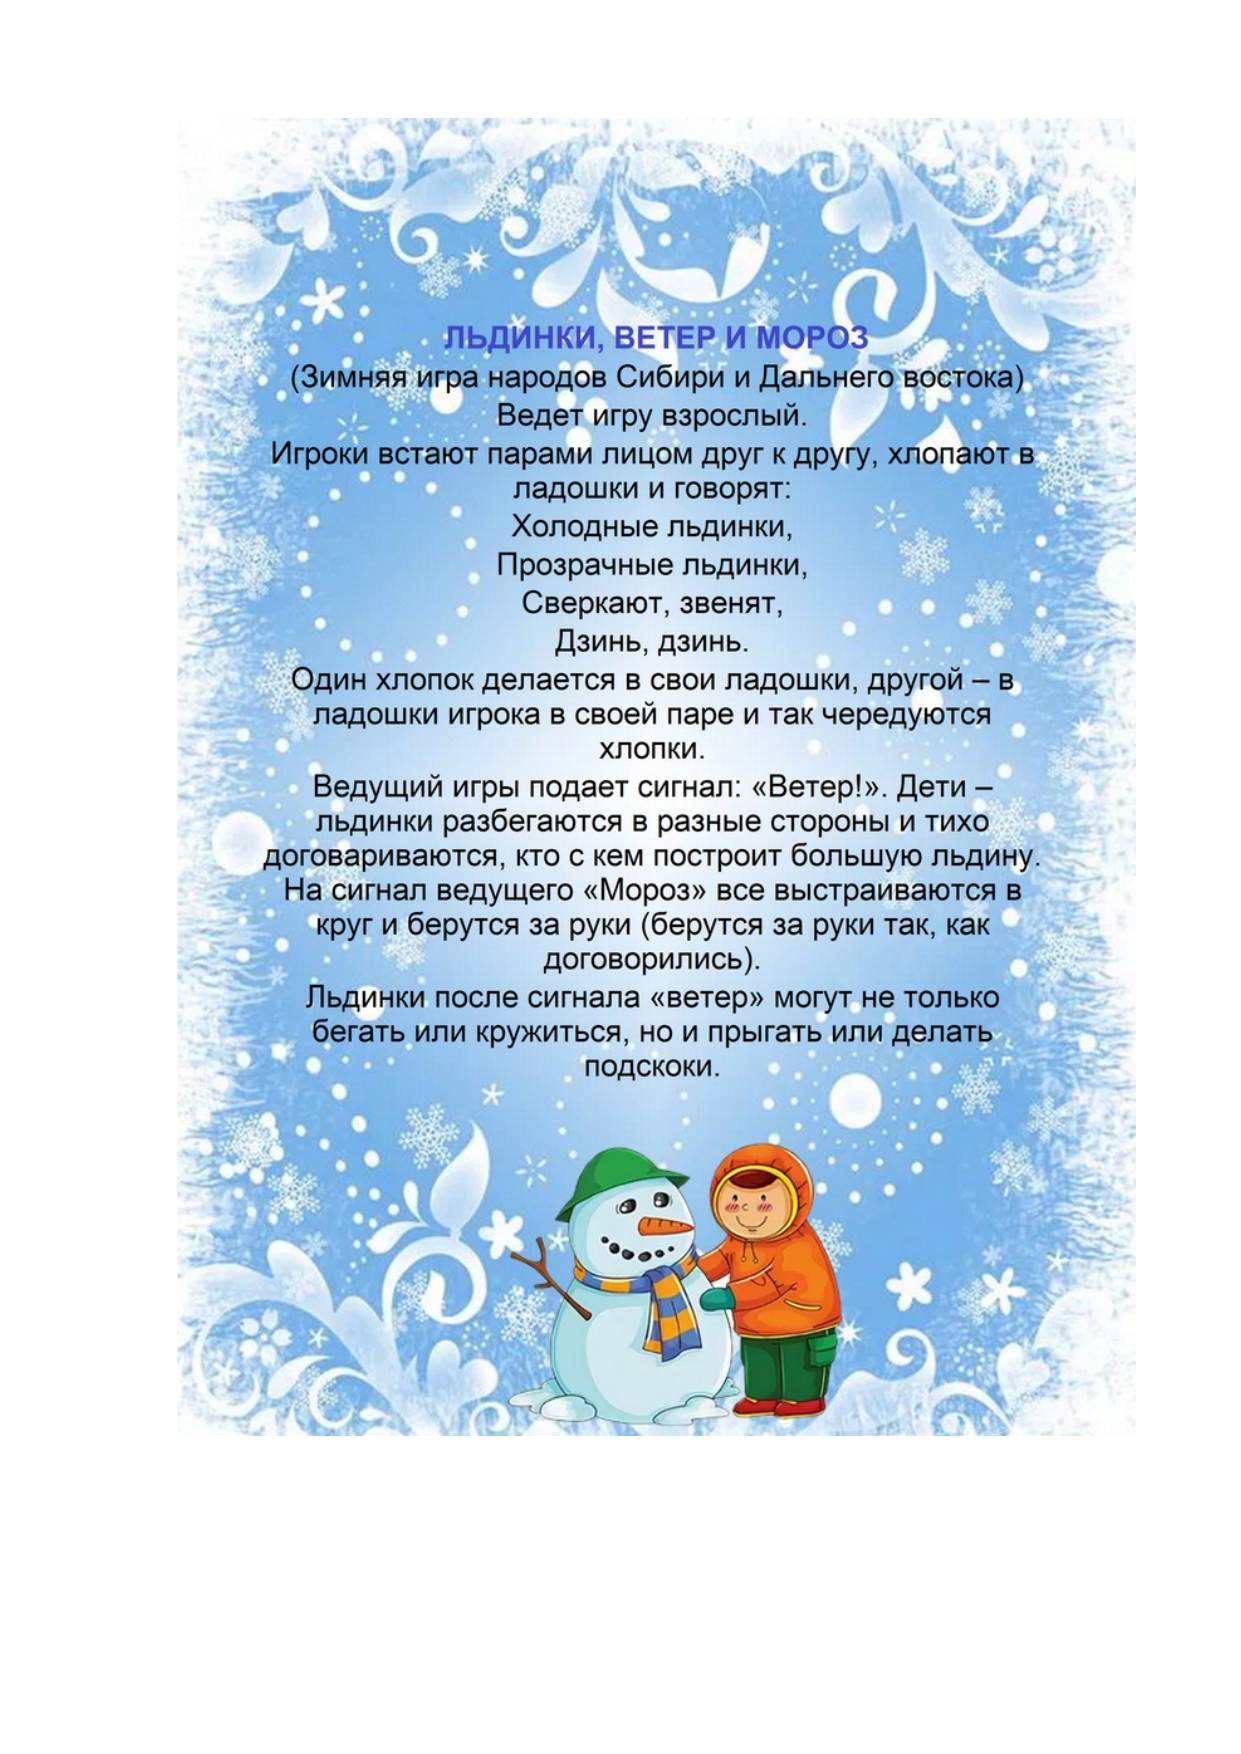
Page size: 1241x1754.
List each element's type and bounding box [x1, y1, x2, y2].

picture [177, 118, 1136, 1436]
